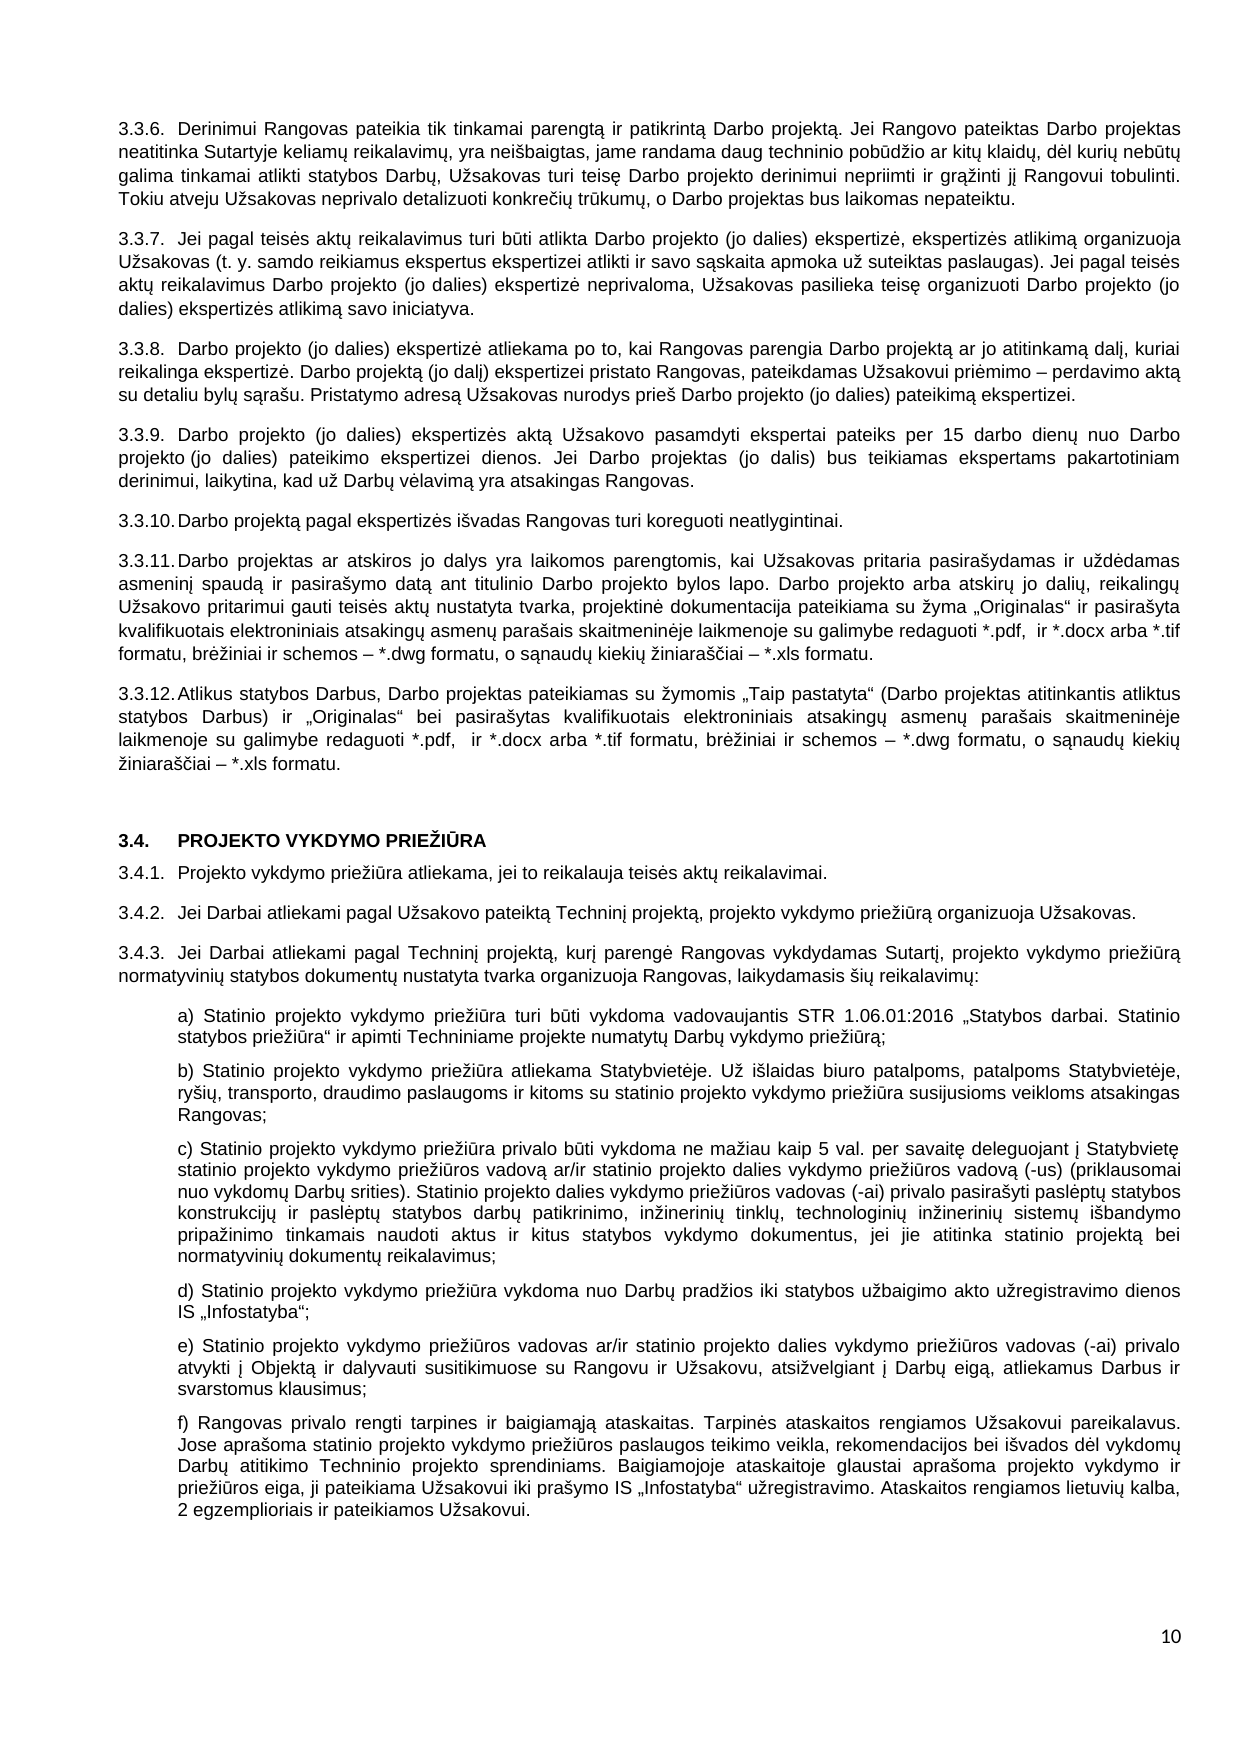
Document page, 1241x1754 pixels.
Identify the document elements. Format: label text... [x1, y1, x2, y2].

list Jei Darbai atliekami pagal Užsakovo pateiktą Techninį projektą, projekto vykdymo priežiūrą organizuoja Užsakovas. [118, 902, 1181, 923]
text c) Statinio projekto vykdymo priežiūra privalo būti vykdoma ne mažiau kaip 5 val. per savaitę deleguojant į Statybvietę statinio projekto vykdymo priežiūros vadovą ar/ir statinio projekto dalies vykdymo priežiūros vadovą (-us) (priklausomai nuo vykdomų Darbų srities). Statinio projekto dalies vykdymo priežiūros vadovas (-ai) privalo pasirašyti paslėptų statybos konstrukcijų ir paslėptų statybos darbų patikrinimo, inžinerinių tinklų, technologinių inžinerinių sistemų išbandymo pripažinimo tinkamais naudoti aktus ir kitus statybos vykdymo dokumentus, jei jie atitinka statinio projektą bei normatyvinių dokumentų reikalavimus; [177, 1137, 1181, 1267]
list Derinimui Rangovas pateikia tik tinkamai parengtą ir patikrintą Darbo projektą. Jei Rangovo pateiktas Darbo projektas neatitinka Sutartyje keliamų reikalavimų, yra neišbaigtas, jame randama daug techninio pobūdžio ar kitų klaidų, dėl kurių nebūtų galima tinkamai atlikti statybos Darbų, Užsakovas turi teisę Darbo projekto derinimui nepriimti ir grąžinti jį Rangovui tobulinti. Tokiu atveju Užsakovas neprivalo detalizuoti konkrečių trūkumų, o Darbo projektas bus laikomas nepateiktu. [118, 118, 1181, 209]
subtitle Projekto vykdymo priežiūra [118, 830, 1181, 852]
text a) Statinio projekto vykdymo priežiūra turi būti vykdoma vadovaujantis STR 1.06.01:2016 „Statybos darbai. Statinio statybos priežiūra“ ir apimti Techniniame projekte numatytų Darbų vykdymo priežiūrą; [177, 1005, 1181, 1048]
text b) Statinio projekto vykdymo priežiūra atliekama Statybvietėje. Už išlaidas biuro patalpoms, patalpoms Statybvietėje, ryšių, transporto, draudimo paslaugoms ir kitoms su statinio projekto vykdymo priežiūra susijusioms veikloms atsakingas Rangovas; [177, 1060, 1181, 1125]
list Atlikus statybos Darbus, Darbo projektas pateikiamas su žymomis „Taip pastatyta“ (Darbo projektas atitinkantis atliktus statybos Darbus) ir „Originalas“ bei pasirašytas kvalifikuotais elektroniniais atsakingų asmenų parašais skaitmeninėje laikmenoje su galimybe redaguoti *.pdf, ir *.docx arba *.tif formatu, brėžiniai ir schemos – *.dwg formatu, o sąnaudų kiekių žiniaraščiai – *.xls formatu. [118, 683, 1181, 774]
list Darbo projekto (jo dalies) ekspertizė atliekama po to, kai Rangovas parengia Darbo projektą ar jo atitinkamą dalį, kuriai reikalinga ekspertizė. Darbo projektą (jo dalį) ekspertizei pristato Rangovas, pateikdamas Užsakovui priėmimo – perdavimo aktą su detaliu bylų sąrašu. Pristatymo adresą Užsakovas nurodys prieš Darbo projekto (jo dalies) pateikimą ekspertizei. [118, 337, 1181, 405]
list Darbo projekto (jo dalies) ekspertizės aktą Užsakovo pasamdyti ekspertai pateiks per 15 darbo dienų nuo Darbo projekto (jo dalies) pateikimo ekspertizei dienos. Jei Darbo projektas (jo dalis) bus teikiamas ekspertams pakartotiniam derinimui, laikytina, kad už Darbų vėlavimą yra atsakingas Rangovas. [118, 424, 1181, 492]
list Darbo projektą pagal ekspertizės išvadas Rangovas turi koreguoti neatlygintinai. [118, 510, 1181, 532]
list Jei Darbai atliekami pagal Techninį projektą, kurį parengė Rangovas vykdydamas Sutartį, projekto vykdymo priežiūrą normatyvinių statybos dokumentų nustatyta tvarka organizuoja Rangovas, laikydamasis šių reikalavimų: [118, 942, 1181, 986]
list Jei pagal teisės aktų reikalavimus turi būti atlikta Darbo projekto (jo dalies) ekspertizė, ekspertizės atlikimą organizuoja Užsakovas (t. y. samdo reikiamus ekspertus ekspertizei atlikti ir savo sąskaita apmoka už suteiktas paslaugas). Jei pagal teisės aktų reikalavimus Darbo projekto (jo dalies) ekspertizė neprivaloma, Užsakovas pasilieka teisę organizuoti Darbo projekto (jo dalies) ekspertizės atlikimą savo iniciatyva. [118, 228, 1181, 319]
text f) Rangovas privalo rengti tarpines ir baigiamąją ataskaitas. Tarpinės ataskaitos rengiamos Užsakovui pareikalavus. Jose aprašoma statinio projekto vykdymo priežiūros paslaugos teikimo veikla, rekomendacijos bei išvados dėl vykdomų Darbų atitikimo Techninio projekto sprendiniams. Baigiamojoje ataskaitoje glaustai aprašoma projekto vykdymo ir priežiūros eiga, ji pateikiama Užsakovui iki prašymo IS „Infostatyba“ užregistravimo. Ataskaitos rengiamos lietuvių kalba, 2 egzemplioriais ir pateikiamos Užsakovui. [177, 1412, 1181, 1520]
list Darbo projektas ar atskiros jo dalys yra laikomos parengtomis, kai Užsakovas pritaria pasirašydamas ir uždėdamas asmeninį spaudą ir pasirašymo datą ant titulinio Darbo projekto bylos lapo. Darbo projekto arba atskirų jo dalių, reikalingų Užsakovo pritarimui gauti teisės aktų nustatyta tvarka, projektinė dokumentacija pateikiama su žyma „Originalas“ ir pasirašyta kvalifikuotais elektroniniais atsakingų asmenų parašais skaitmeninėje laikmenoje su galimybe redaguoti *.pdf, ir *.docx arba *.tif formatu, brėžiniai ir schemos – *.dwg formatu, o sąnaudų kiekių žiniaraščiai – *.xls formatu. [118, 550, 1181, 664]
text e) Statinio projekto vykdymo priežiūros vadovas ar/ir statinio projekto dalies vykdymo priežiūros vadovas (-ai) privalo atvykti į Objektą ir dalyvauti susitikimuose su Rangovu ir Užsakovu, atsižvelgiant į Darbų eigą, atliekamus Darbus ir svarstomus klausimus; [177, 1335, 1181, 1400]
list Projekto vykdymo priežiūra atliekama, jei to reikalauja teisės aktų reikalavimai. [118, 862, 1181, 883]
text d) Statinio projekto vykdymo priežiūra vykdoma nuo Darbų pradžios iki statybos užbaigimo akto užregistravimo dienos IS „Infostatyba“; [177, 1279, 1181, 1322]
